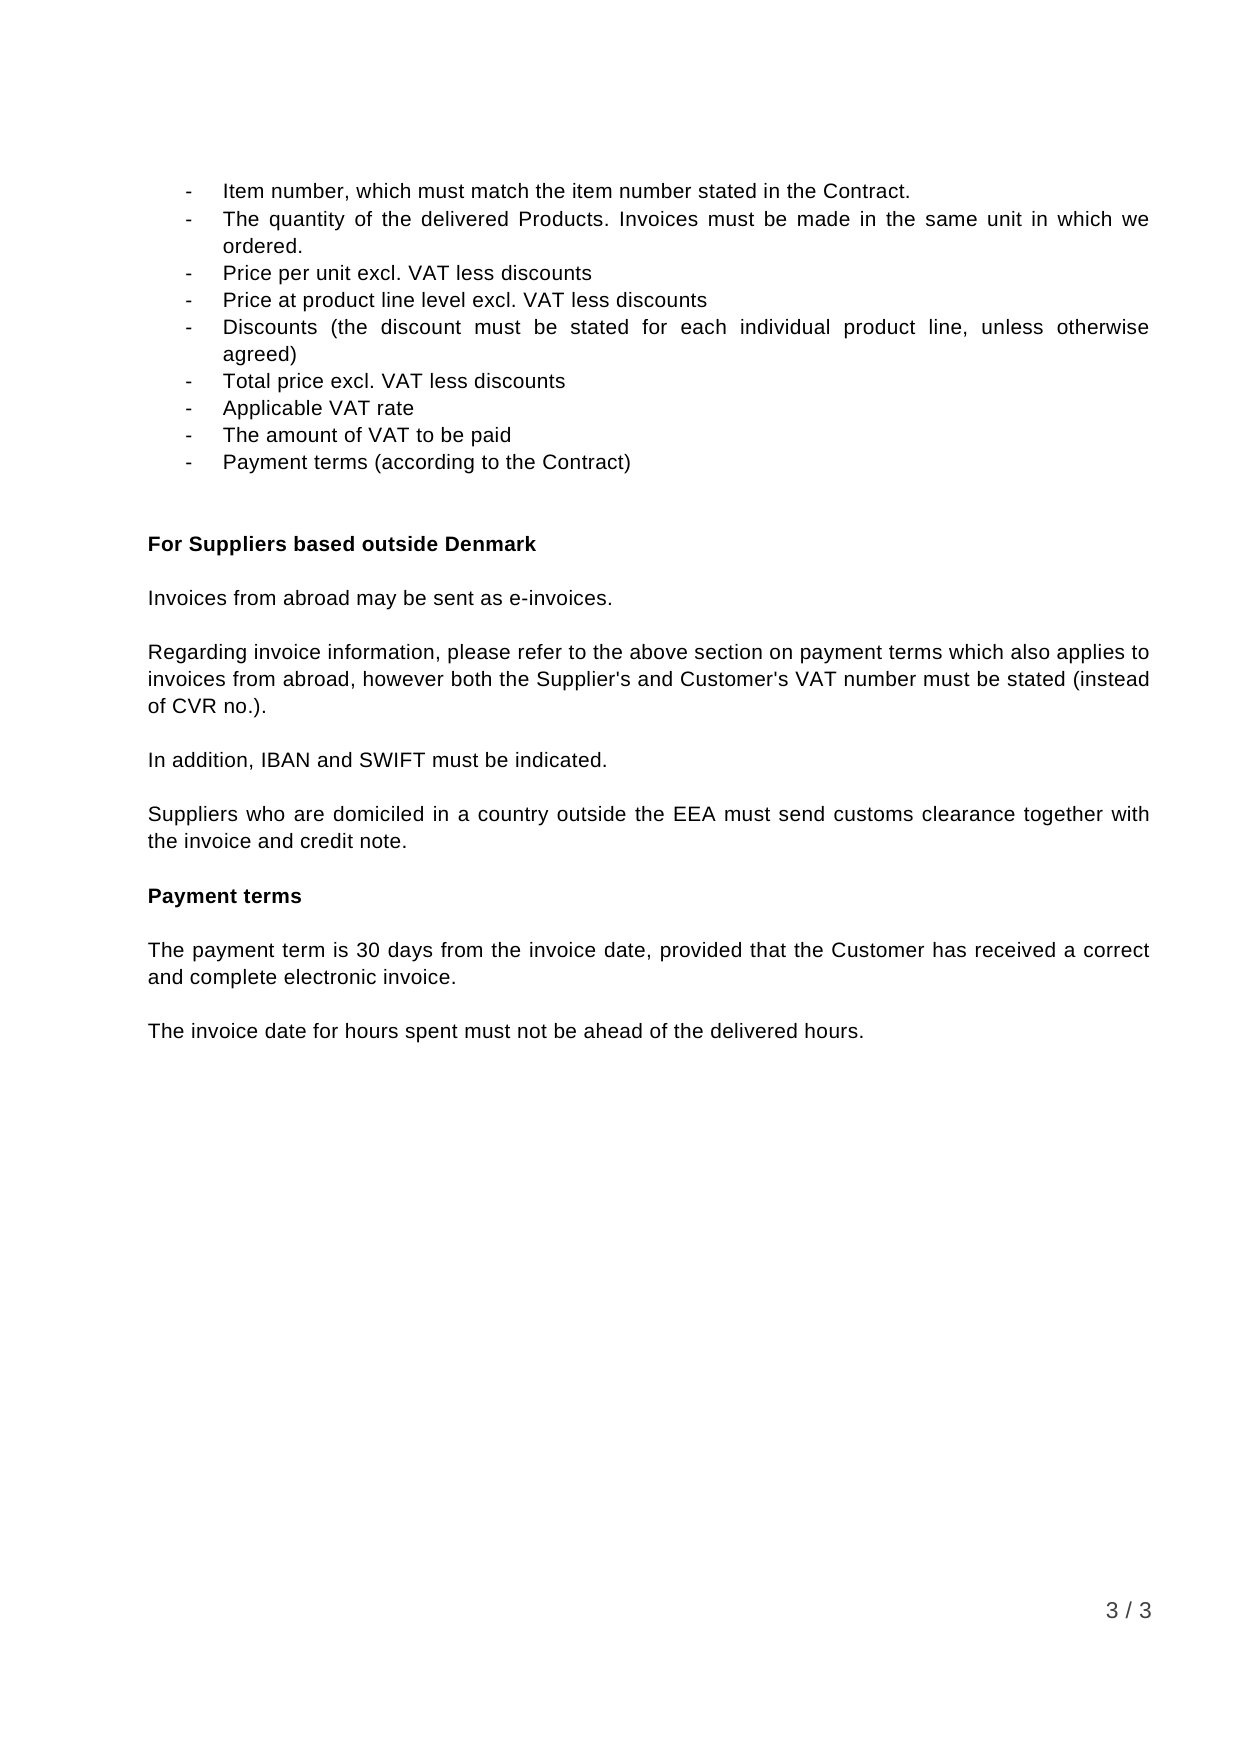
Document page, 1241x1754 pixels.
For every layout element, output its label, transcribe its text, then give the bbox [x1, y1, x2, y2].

text The payment term is 30 days from the invoice date, provided that the Customer has received a correct and complete electronic invoice. [148, 936, 1152, 990]
list Payment terms (according to the Contract) [185, 448, 1152, 475]
text Payment terms [148, 881, 1152, 908]
text Suppliers who are domiciled in a country outside the EEA must send customs clearance together with the invoice and credit note. [148, 800, 1152, 854]
list The amount of VAT to be paid [185, 421, 1152, 448]
list Price per unit excl. VAT less discounts [185, 258, 1152, 286]
list Discounts (the discount must be stated for each individual product line, unless otherwise agreed) [185, 313, 1152, 367]
list Item number, which must match the item number stated in the Contract. [185, 177, 1152, 204]
list Total price excl. VAT less discounts [185, 367, 1152, 394]
list The quantity of the delivered Products. Invoices must be made in the same unit in which we ordered. [185, 204, 1152, 258]
list Price at product line level excl. VAT less discounts [185, 286, 1152, 313]
text Invoices from abroad may be sent as e-invoices. [148, 583, 1152, 611]
list Applicable VAT rate [185, 394, 1152, 421]
text Regarding invoice information, please refer to the above section on payment terms which also applies to invoices from abroad, however both the Supplier's and Customer's VAT number must be stated (instead of CVR no.). [148, 638, 1152, 719]
text In addition, IBAN and SWIFT must be indicated. [148, 746, 1152, 773]
text For Suppliers based outside Denmark [148, 529, 1152, 556]
text The invoice date for hours spent must not be ahead of the delivered hours. [148, 1017, 1152, 1044]
